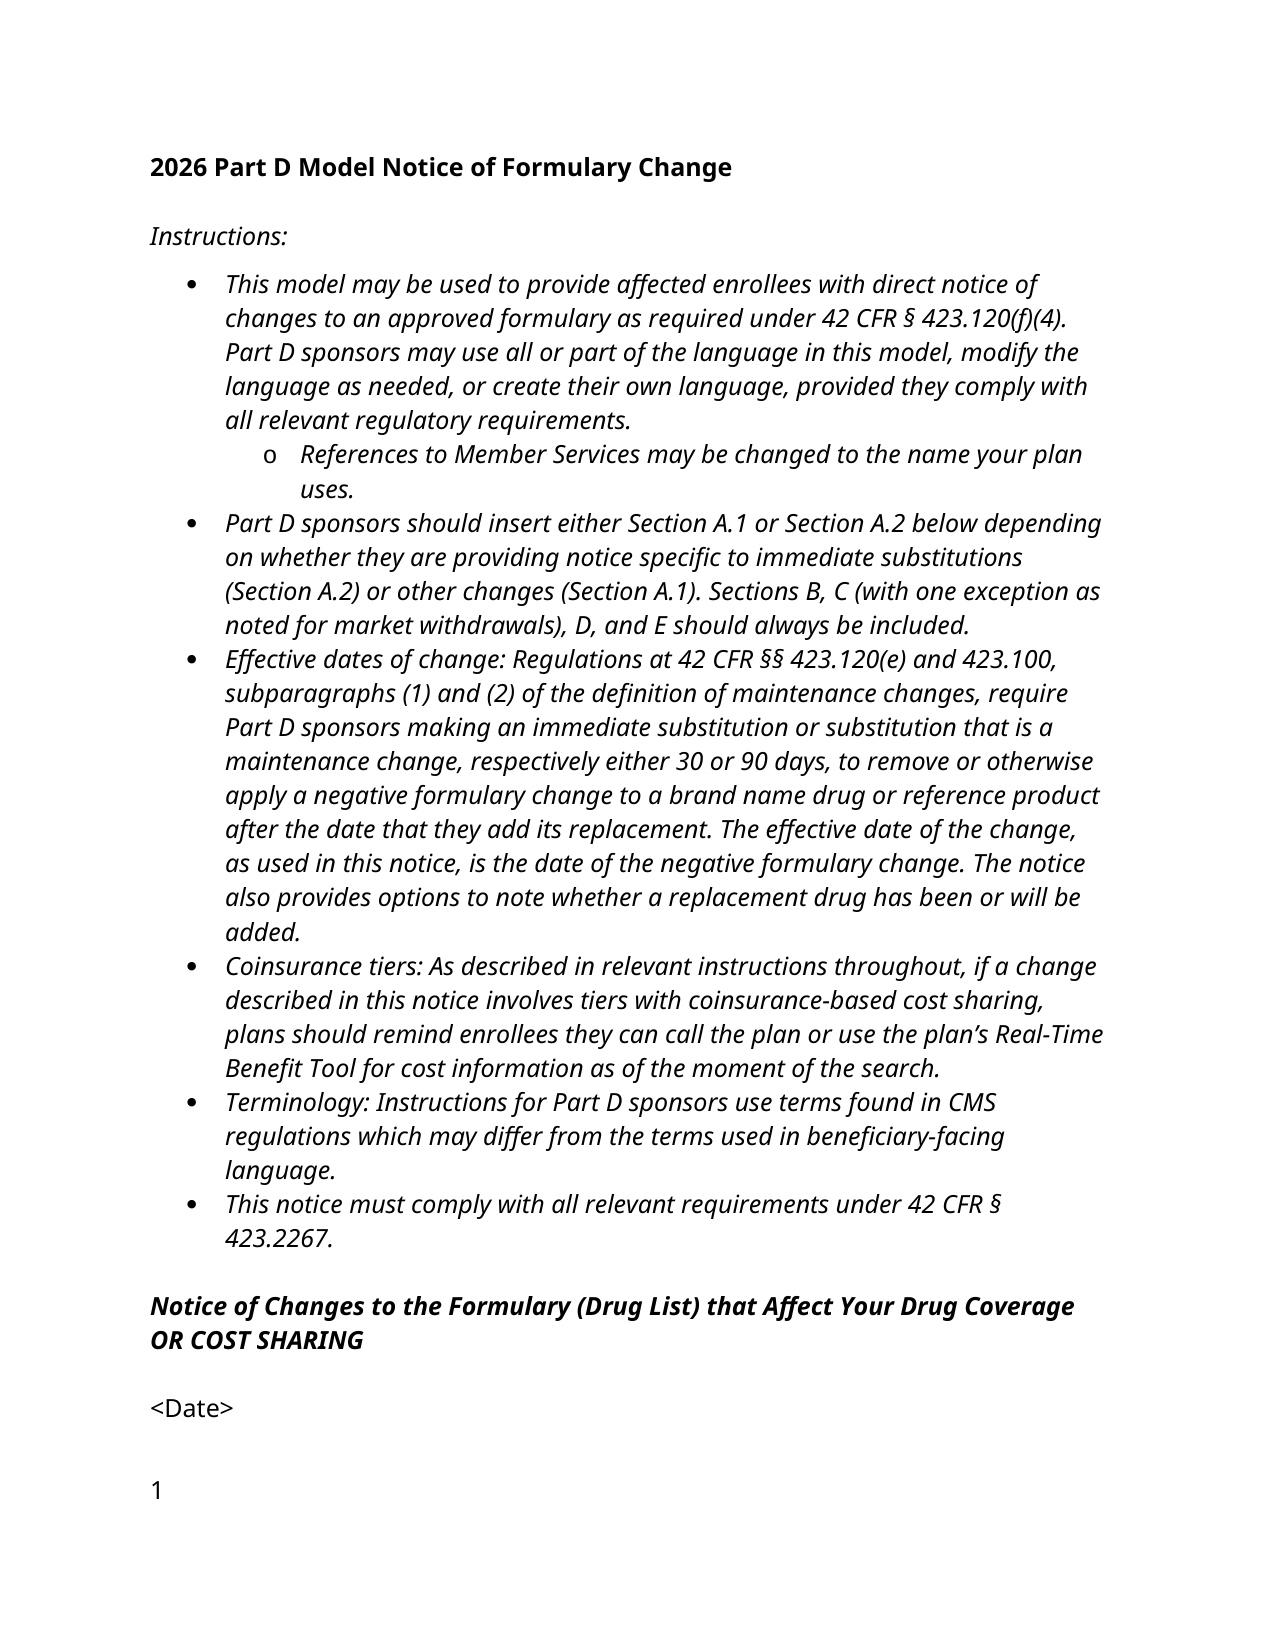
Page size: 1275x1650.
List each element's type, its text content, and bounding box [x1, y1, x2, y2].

list Coinsurance tiers: As described in relevant instructions throughout, if a change described in this notice involves tiers with coinsurance-based cost sharing, plans should remind enrollees they can call the plan or use the plan’s Real-Time Benefit Tool for cost information as of the moment of the search. [187, 948, 1108, 1084]
subtitle 2026 Part D Model Notice of Formulary Change [150, 150, 1108, 184]
list Terminology: Instructions for Part D sponsors use terms found in CMS regulations which may differ from the terms used in beneficiary-facing language. [187, 1084, 1108, 1187]
text <Date> [150, 1391, 1108, 1425]
list Part D sponsors should insert either Section A.1 or Section A.2 below depending on whether they are providing notice specific to immediate substitutions (Section A.2) or other changes (Section A.1). Sections B, C (with one exception as noted for market withdrawals), D, and E should always be included. [187, 505, 1108, 642]
subtitle Instructions: [150, 218, 1108, 252]
subtitle Notice of Changes to the Formulary (Drug List) that Affect Your Drug Coverage OR COST SHARING [150, 1289, 1108, 1357]
list This notice must comply with all relevant requirements under 42 CFR § 423.2267. [187, 1187, 1108, 1255]
list This model may be used to provide affected enrollees with direct notice of changes to an approved formulary as required under 42 CFR § 423.120(f)(4). Part D sponsors may use all or part of the language in this model, modify the language as needed, or create their own language, provided they comply with all relevant regulatory requirements. [187, 267, 1108, 437]
list Effective dates of change: Regulations at 42 CFR §§ 423.120(e) and 423.100, subparagraphs (1) and (2) of the definition of maintenance changes, require Part D sponsors making an immediate substitution or substitution that is a maintenance change, respectively either 30 or 90 days, to remove or otherwise apply a negative formulary change to a brand name drug or reference product after the date that they add its replacement. The effective date of the change, as used in this notice, is the date of the negative formulary change. The notice also provides options to note whether a replacement drug has been or will be added. [187, 642, 1108, 948]
list References to Member Services may be changed to the name your plan uses. [262, 437, 1108, 505]
